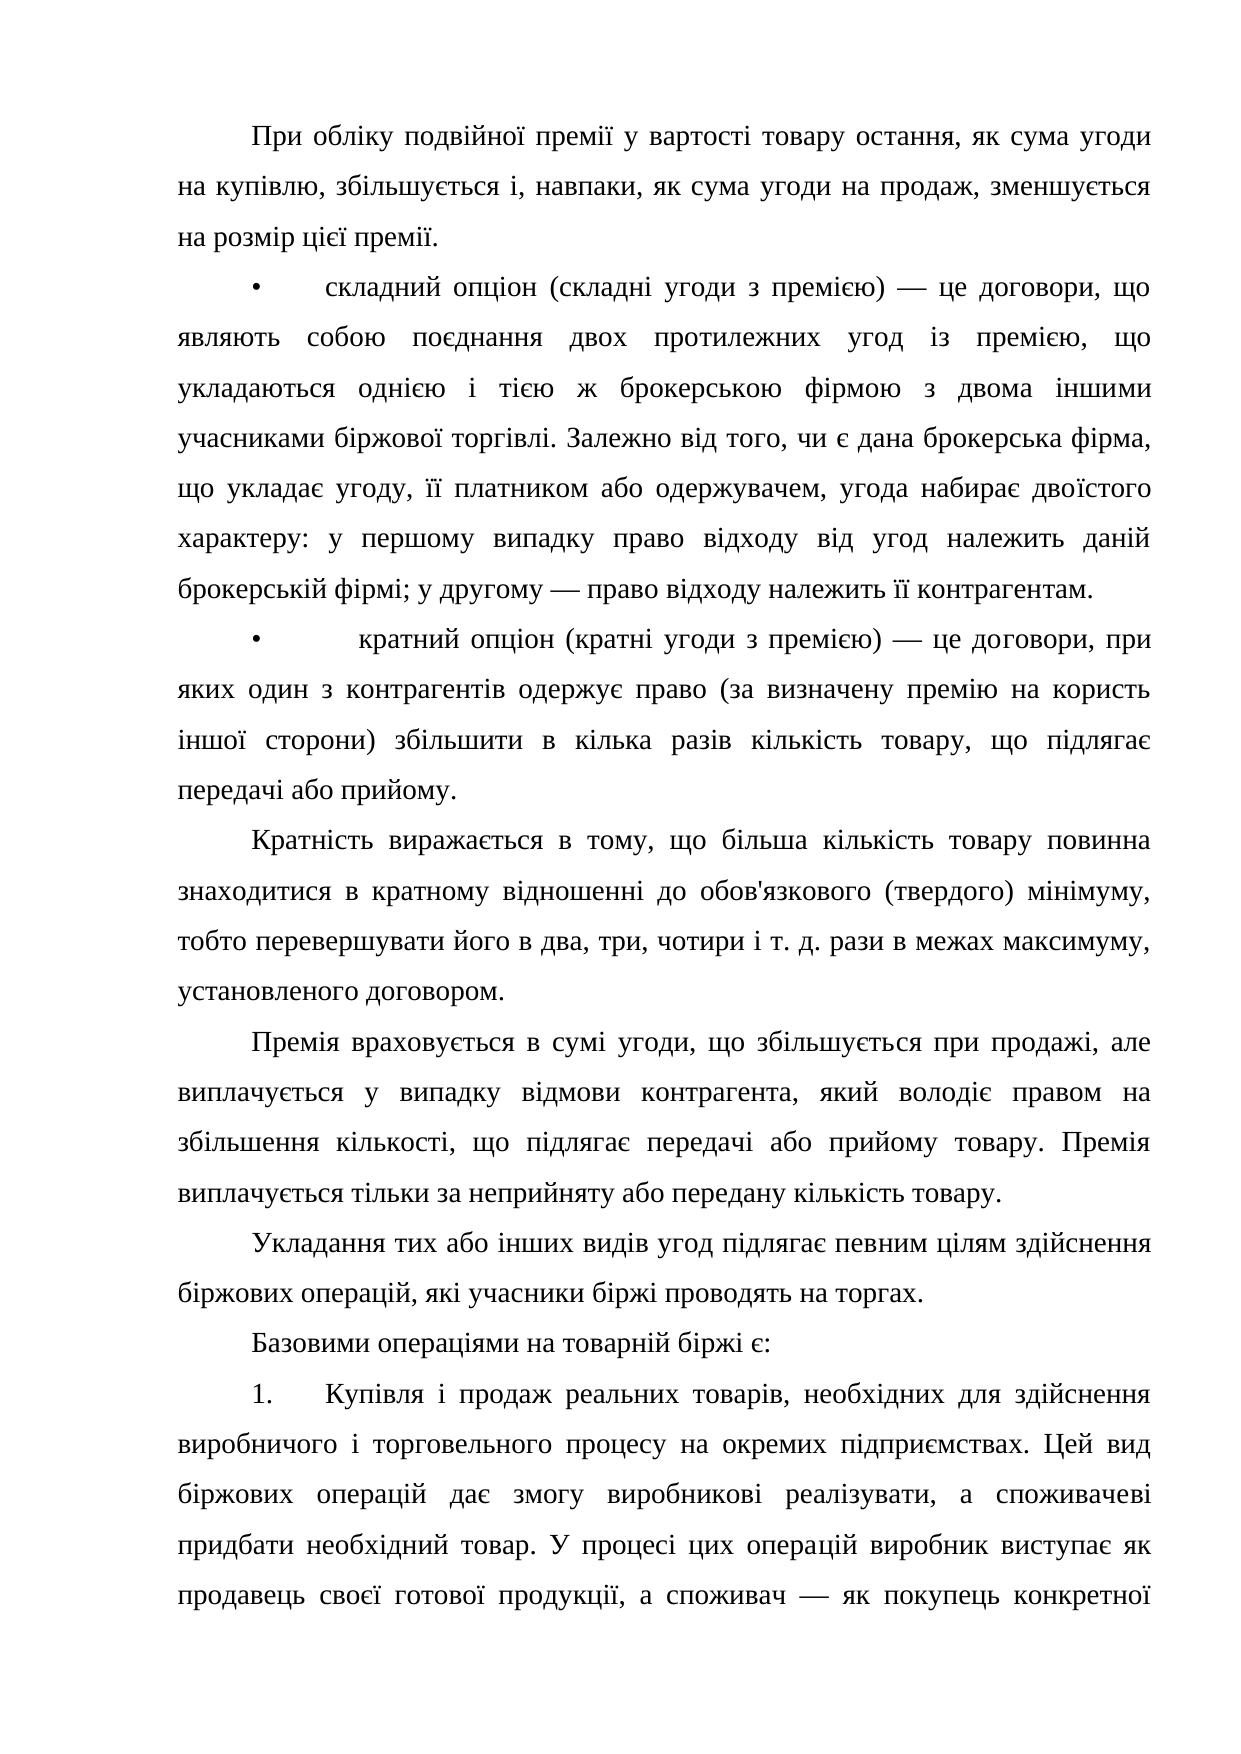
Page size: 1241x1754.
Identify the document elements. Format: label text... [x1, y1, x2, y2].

text Премія враховується в сумі угоди, що збільшується при продажі, але виплачується у випадку відмови контрагента, який володіє правом на збільшення кількості, що підлягає передачі або прийому товару. Премія виплачується тільки за неприйняту або передану кількість товару. [177, 1024, 1152, 1208]
text • кратний опціон (кратні угоди з премією) — це договори, при яких один з контрагентів одержує право (за визначену премію на користь іншої сторони) збільшити в кілька разів кількість товару, що підлягає передачі або прийому. [177, 621, 1152, 806]
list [177, 1376, 1152, 1611]
text • складний опціон (складні угоди з премією) — це договори, що являють собою поєднання двох протилежних угод із премією, що укладаються однією і тією ж брокерською фірмою з двома іншими учасниками біржової торгівлі. Залежно від того, чи є дана брокерська фірма, що укладає угоду, її платником або одержувачем, угода набирає двоїстого характеру: у першому випадку право відходу від угод належить даній брокерській фірмі; у другому — право відходу належить її контрагентам. [177, 269, 1152, 604]
text При обліку подвійної премії у вартості товару остання, як сума угоди на купівлю, збільшується і, навпаки, як сума угоди на продаж, зменшується на розмір цієї премії. [177, 118, 1152, 252]
text Укладання тих або інших видів угод підлягає певним цілям здійснення біржових операцій, які учасники біржі проводять на торгах. [177, 1225, 1152, 1309]
text Базовими операціями на товарній біржі є: [177, 1326, 1152, 1359]
text Кратність виражається в тому, що більша кількість товару повинна знаходитися в кратному відношенні до обов'язкового (твердого) мінімуму, тобто перевершувати його в два, три, чотири і т. д. рази в межах максимуму, установленого договором. [177, 822, 1152, 1007]
